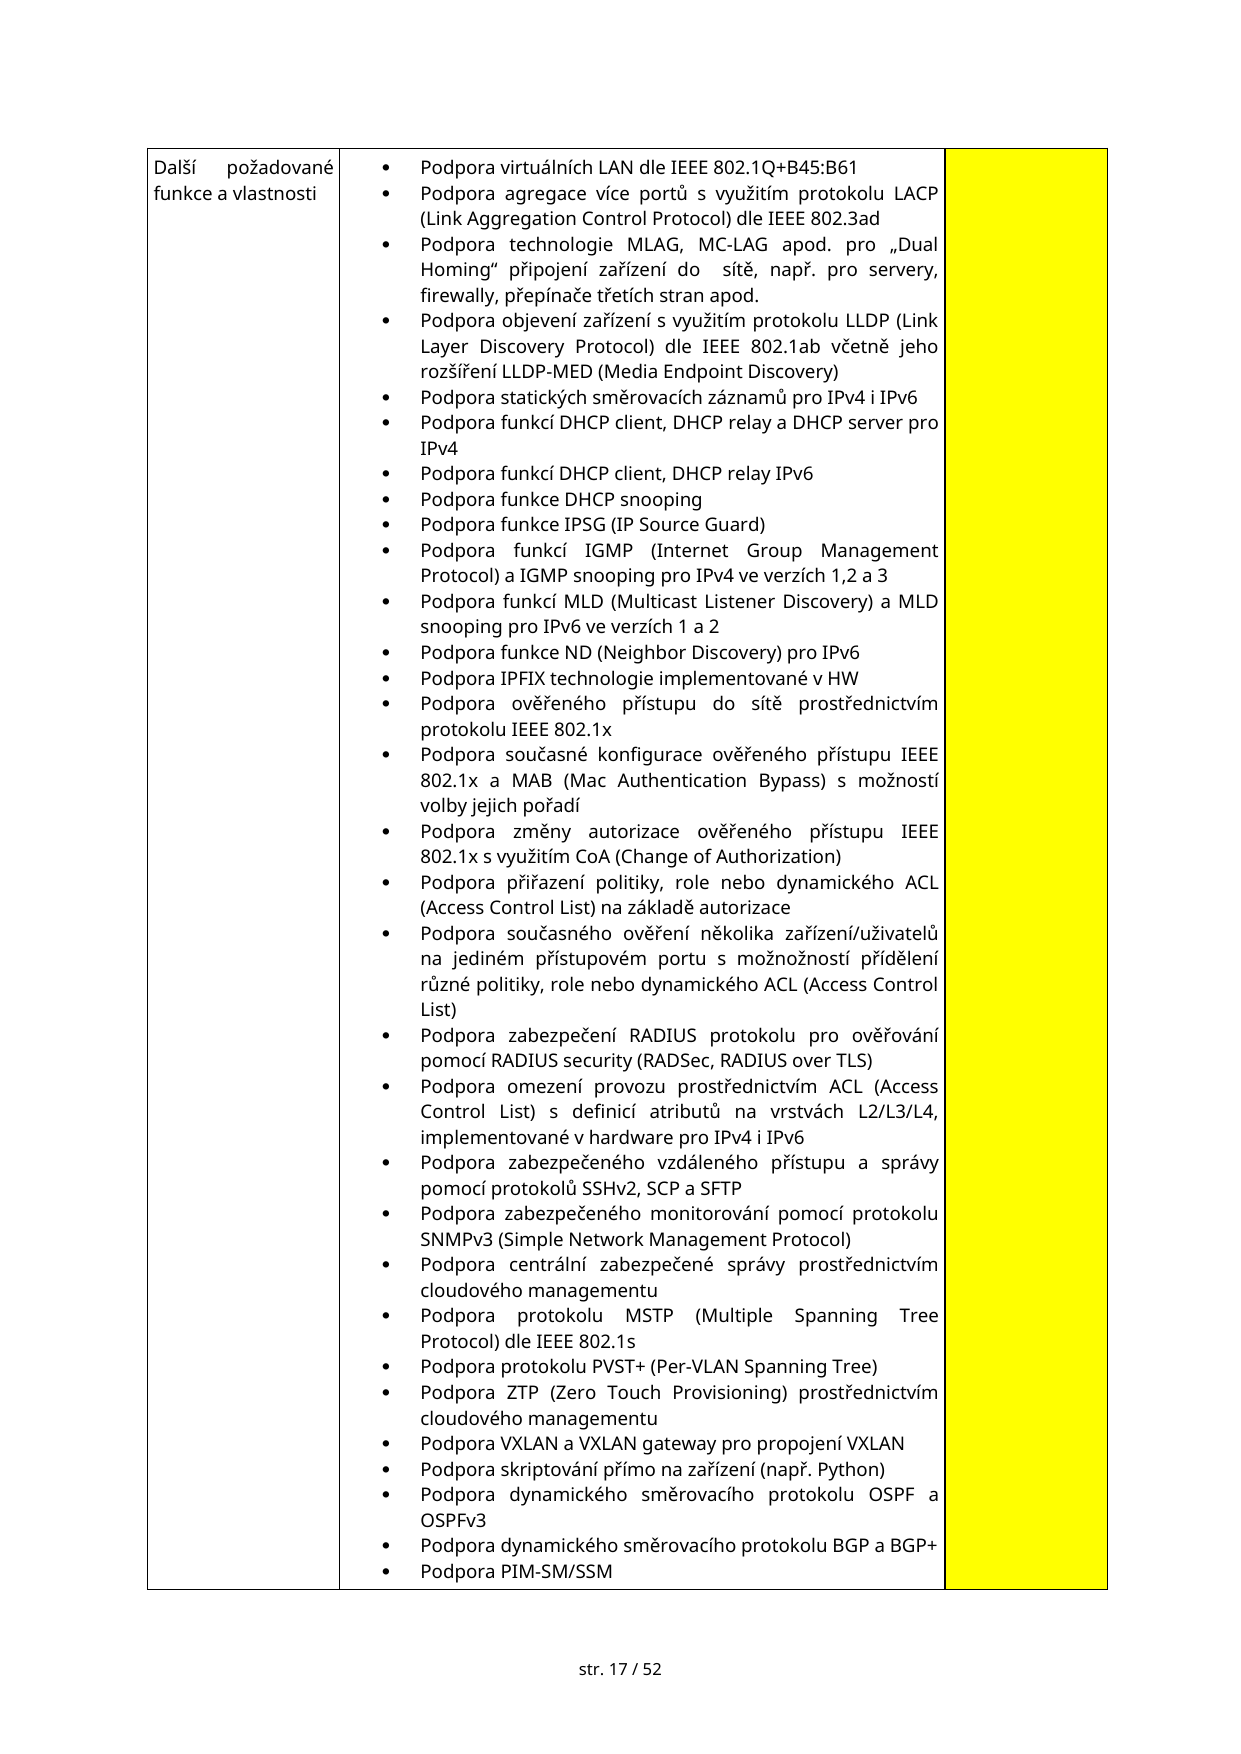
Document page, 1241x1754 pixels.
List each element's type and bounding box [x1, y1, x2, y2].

table_cell [340, 149, 944, 1589]
table_cell [148, 149, 339, 1589]
table_cell [946, 149, 1107, 1589]
